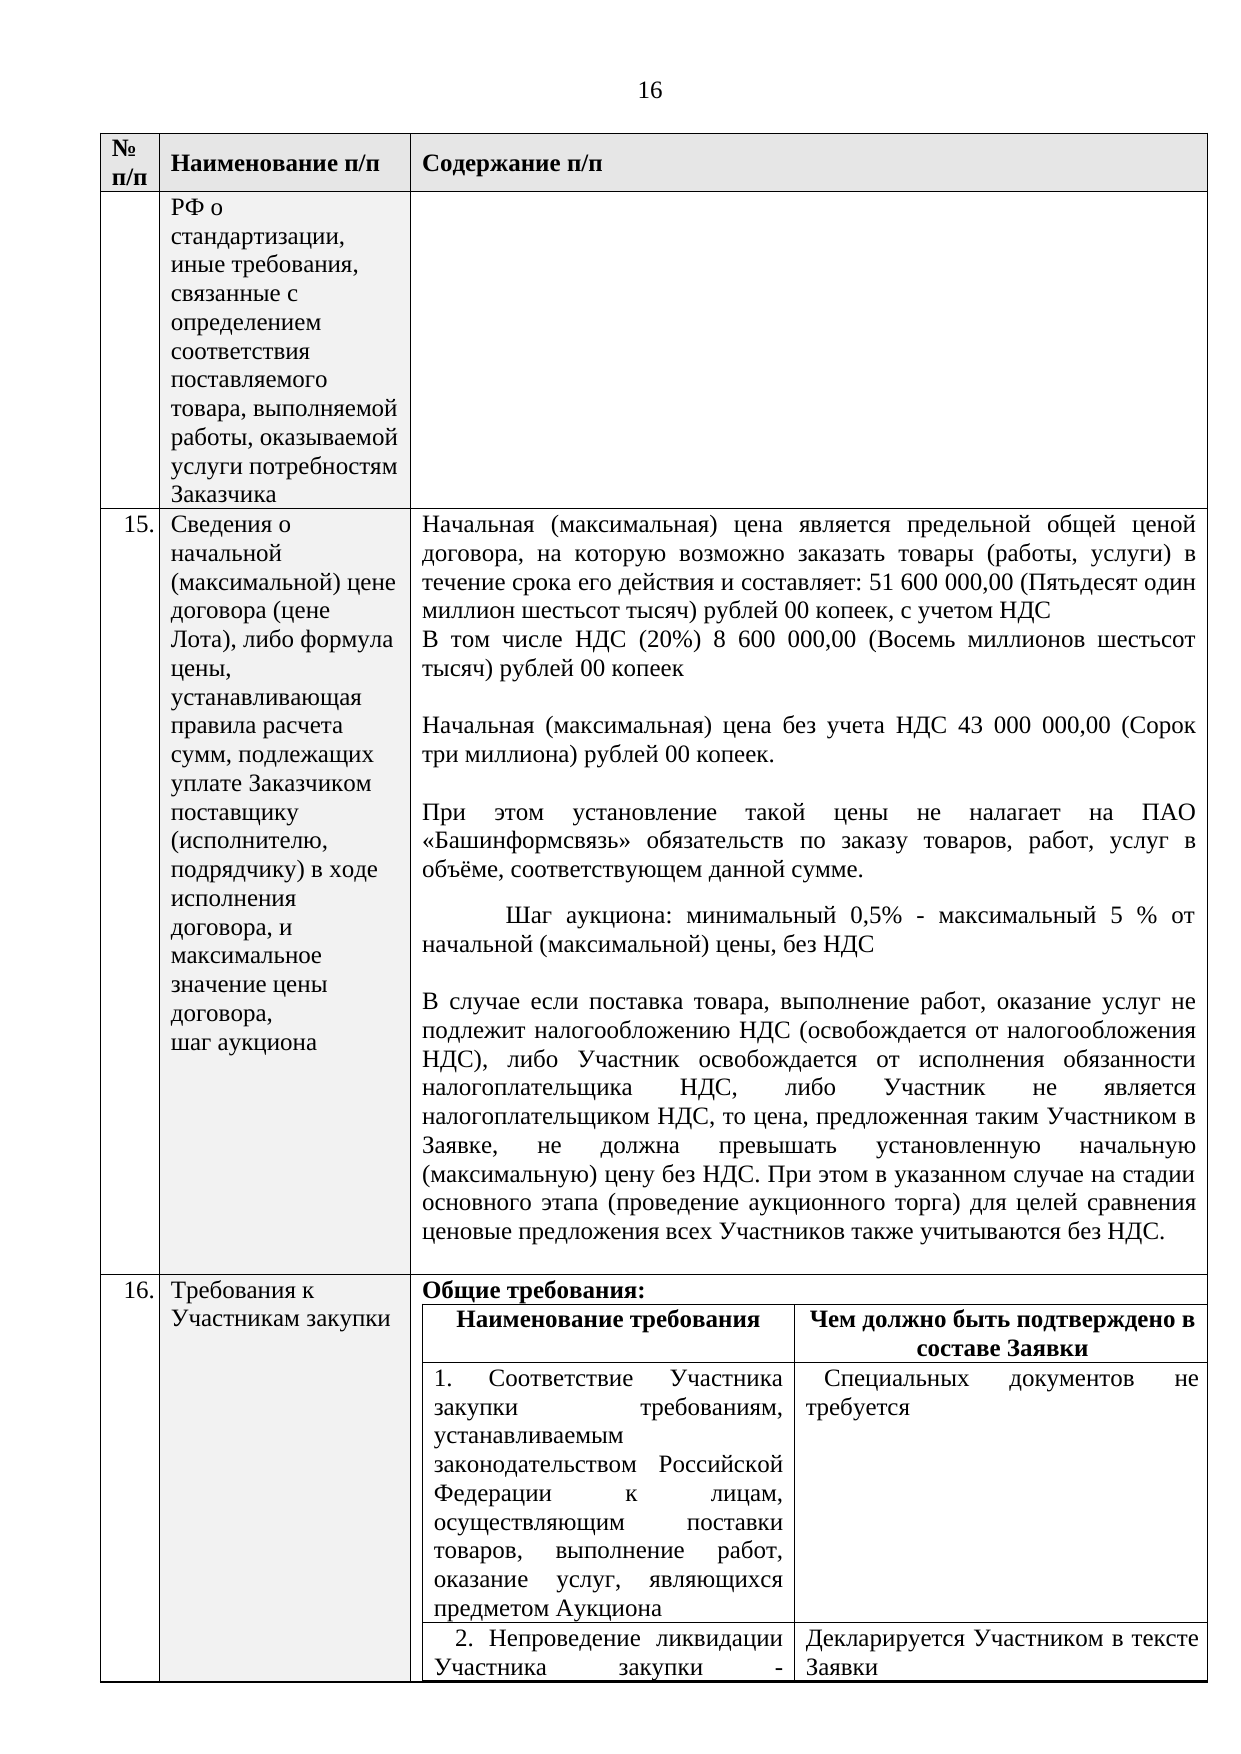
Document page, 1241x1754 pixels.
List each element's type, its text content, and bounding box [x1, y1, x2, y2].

table_cell Сведения о начальной (максимальной) цене договора (цене Лота), либо формула цены, устанавливающая правила расчета сумм, подлежащих уплате Заказчиком поставщику (исполнителю, подрядчику) в ходе исполнения договора, и максимальное значение цены договора, шаг аукциона [160, 509, 410, 1274]
table_header Содержание п/п [411, 134, 1207, 191]
table_cell Требования к Участникам закупки [160, 1275, 410, 1681]
table_cell [101, 1275, 159, 1681]
table_cell Начальная (максимальная) цена является предельной общей ценой договора, на которую возможно заказать товары (работы, услуги) в течение срока его действия и составляет: 51 600 000,00 (Пятьдесят один миллион шестьсот тысяч) рублей 00 копеек, с учетом НДС В том числе НДС (20%) 8 600 000,00 (Восемь миллионов шестьсот тысяч) рублей 00 копеек Начальная (максимальная) цена без учета НДС 43 000 000,00 (Сорок три миллиона) рублей 00 копеек. При этом установление такой цены не налагает на ПАО «Башинформсвязь» обязательств по заказу товаров, работ, услуг в объёме, соответствующем данной сумме. Шаг аукциона: минимальный 0,5% - максимальный 5 % от начальной (максимальной) цены, без НДС В случае если поставка товара, выполнение работ, оказание услуг не подлежит налогообложению НДС (освобождается от налогообложения НДС), либо Участник освобождается от исполнения обязанности налогоплательщика НДС, либо Участник не является налогоплательщиком НДС, то цена, предложенная таким Участником в Заявке, не должна превышать установленную начальную (максимальную) цену без НДС. При этом в указанном случае на стадии основного этапа (проведение аукционного торга) для целей сравнения ценовые предложения всех Участников также учитываются без НДС. [411, 509, 1207, 1274]
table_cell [411, 192, 1207, 508]
table_header Наименование п/п [160, 134, 410, 191]
table_cell [101, 192, 159, 508]
table_cell [101, 509, 159, 1274]
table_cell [160, 192, 410, 508]
table_header № п/п [101, 134, 159, 191]
